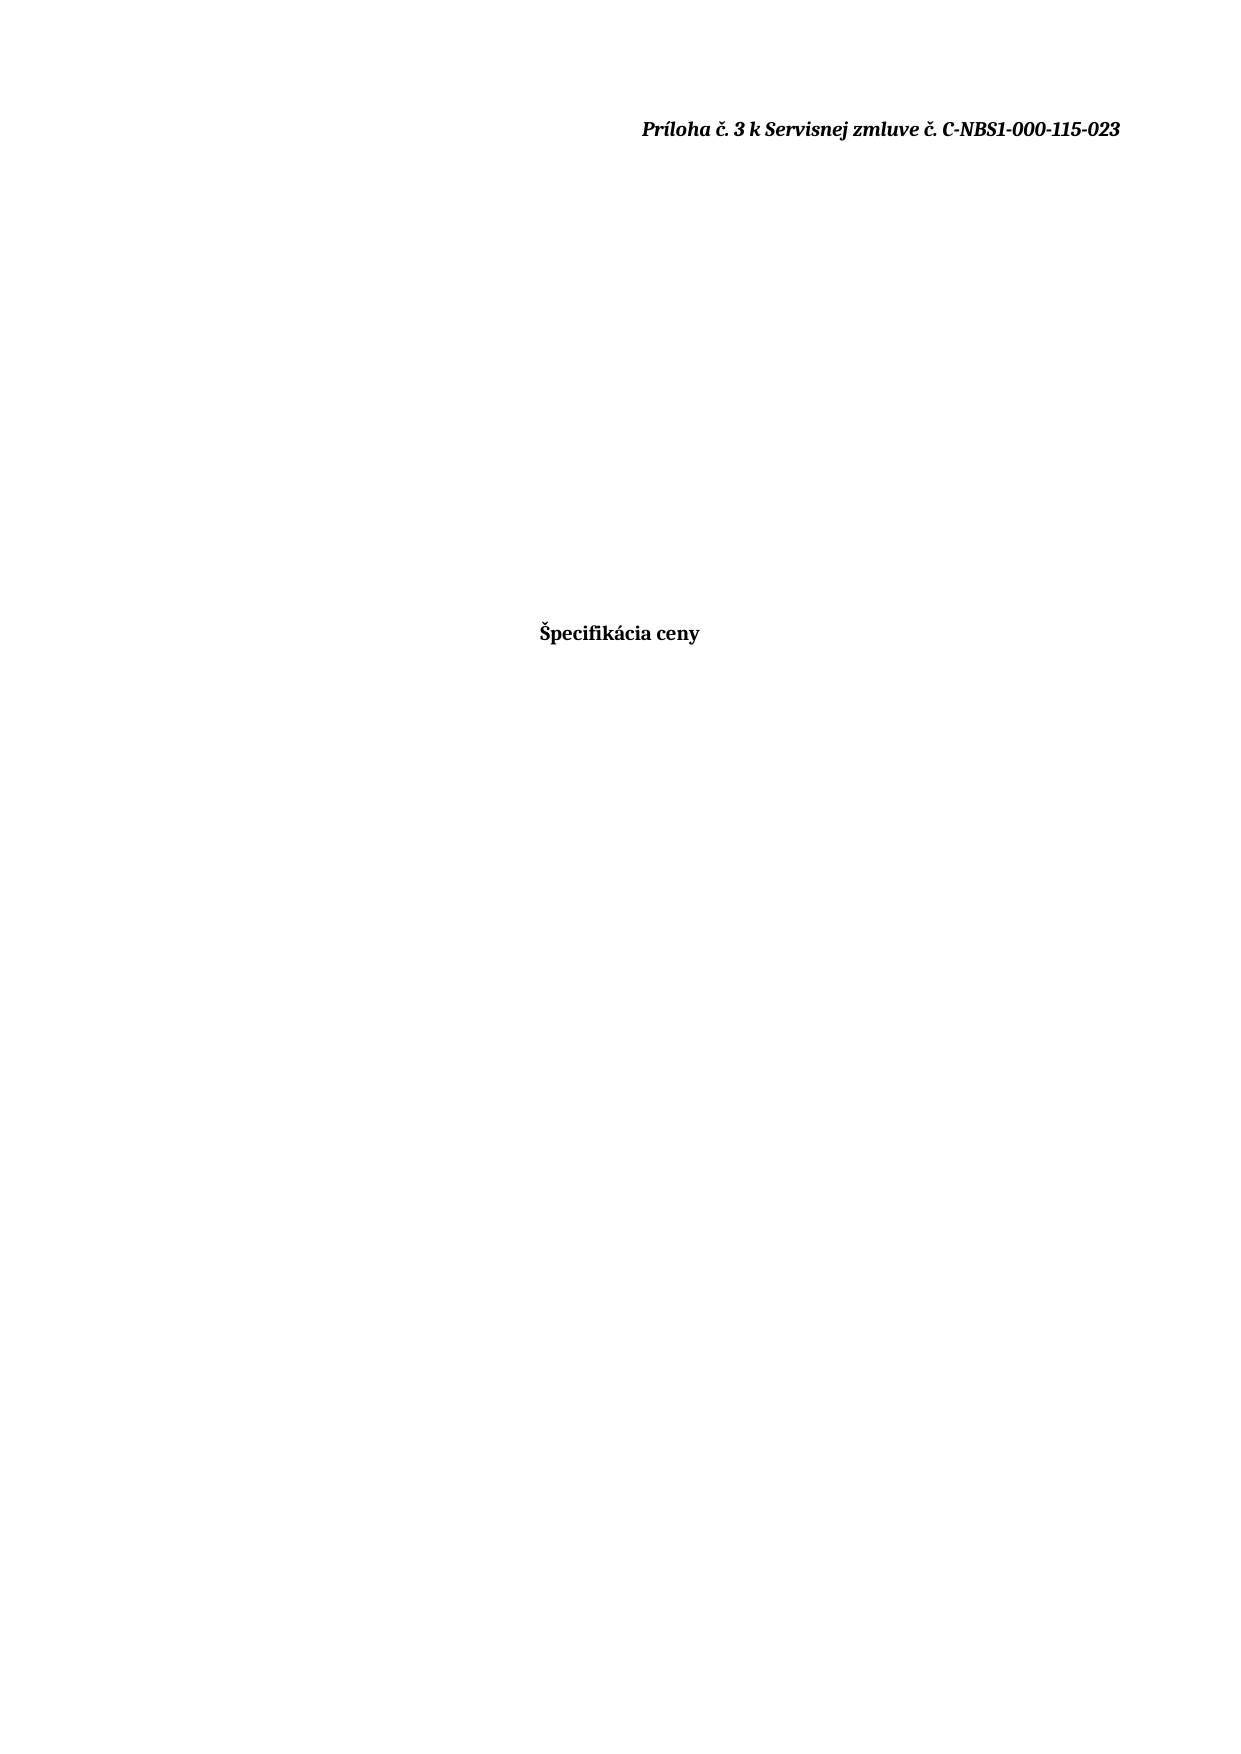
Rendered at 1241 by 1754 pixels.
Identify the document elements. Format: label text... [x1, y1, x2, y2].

text Príloha č. 3 k Servisnej zmluve č. C-NBS1-000-115-023 [118, 118, 1122, 142]
text Špecifikácia ceny [118, 621, 1122, 645]
